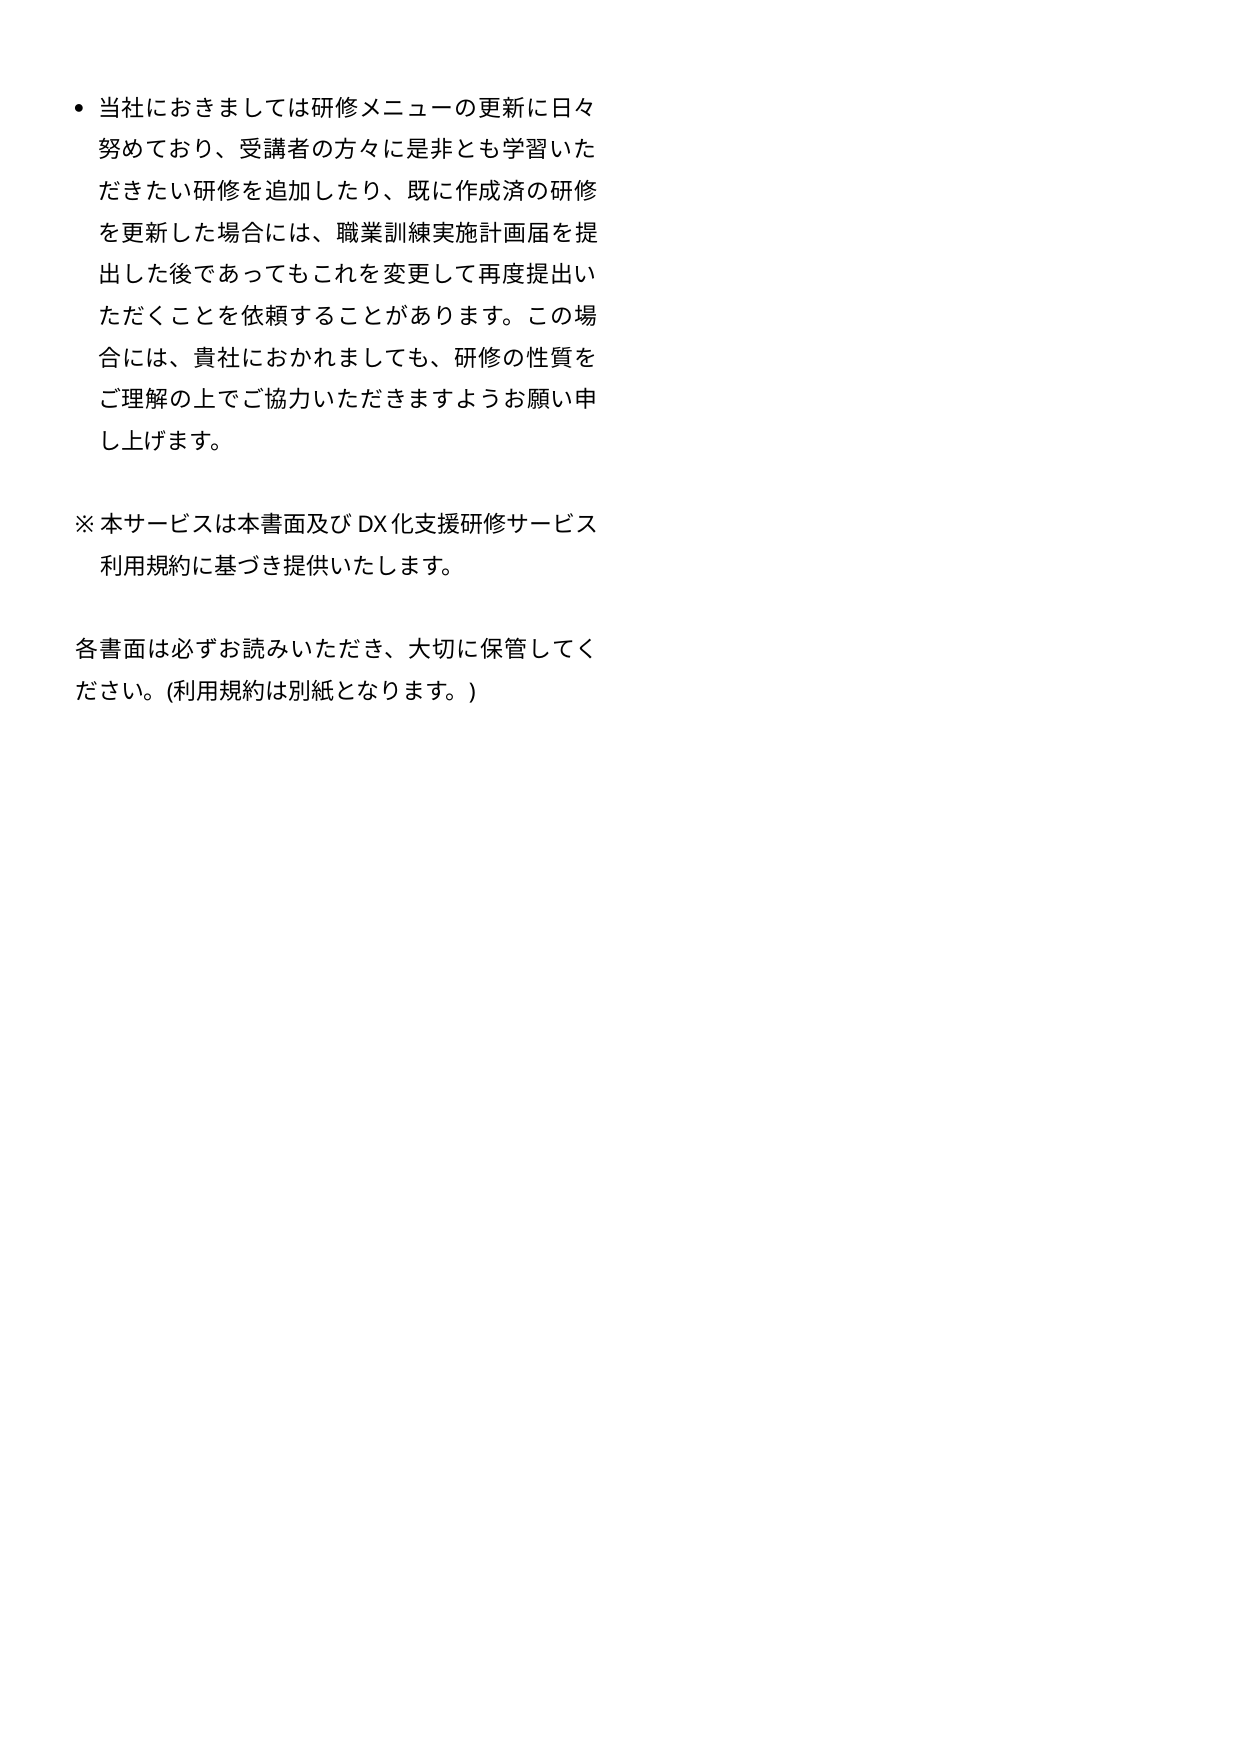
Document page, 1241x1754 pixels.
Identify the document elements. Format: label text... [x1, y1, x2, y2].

list 本サービスは本書面及びDX化支援研修サービス利用規約に基づき提供いたします。 [75, 502, 598, 585]
text 各書面は必ずお読みいただき、大切に保管してください。(利用規約は別紙となります。) [75, 627, 598, 710]
list 当社におきましては研修メニューの更新に日々努めており、受講者の方々に是非とも学習いただきたい研修を追加したり、既に作成済の研修を更新した場合には、職業訓練実施計画届を提出した後であってもこれを変更して再度提出いただくことを依頼することがあります。この場合には、貴社におかれましても、研修の性質をご理解の上でご協力いただきますようお願い申し上げます。 [75, 85, 598, 460]
